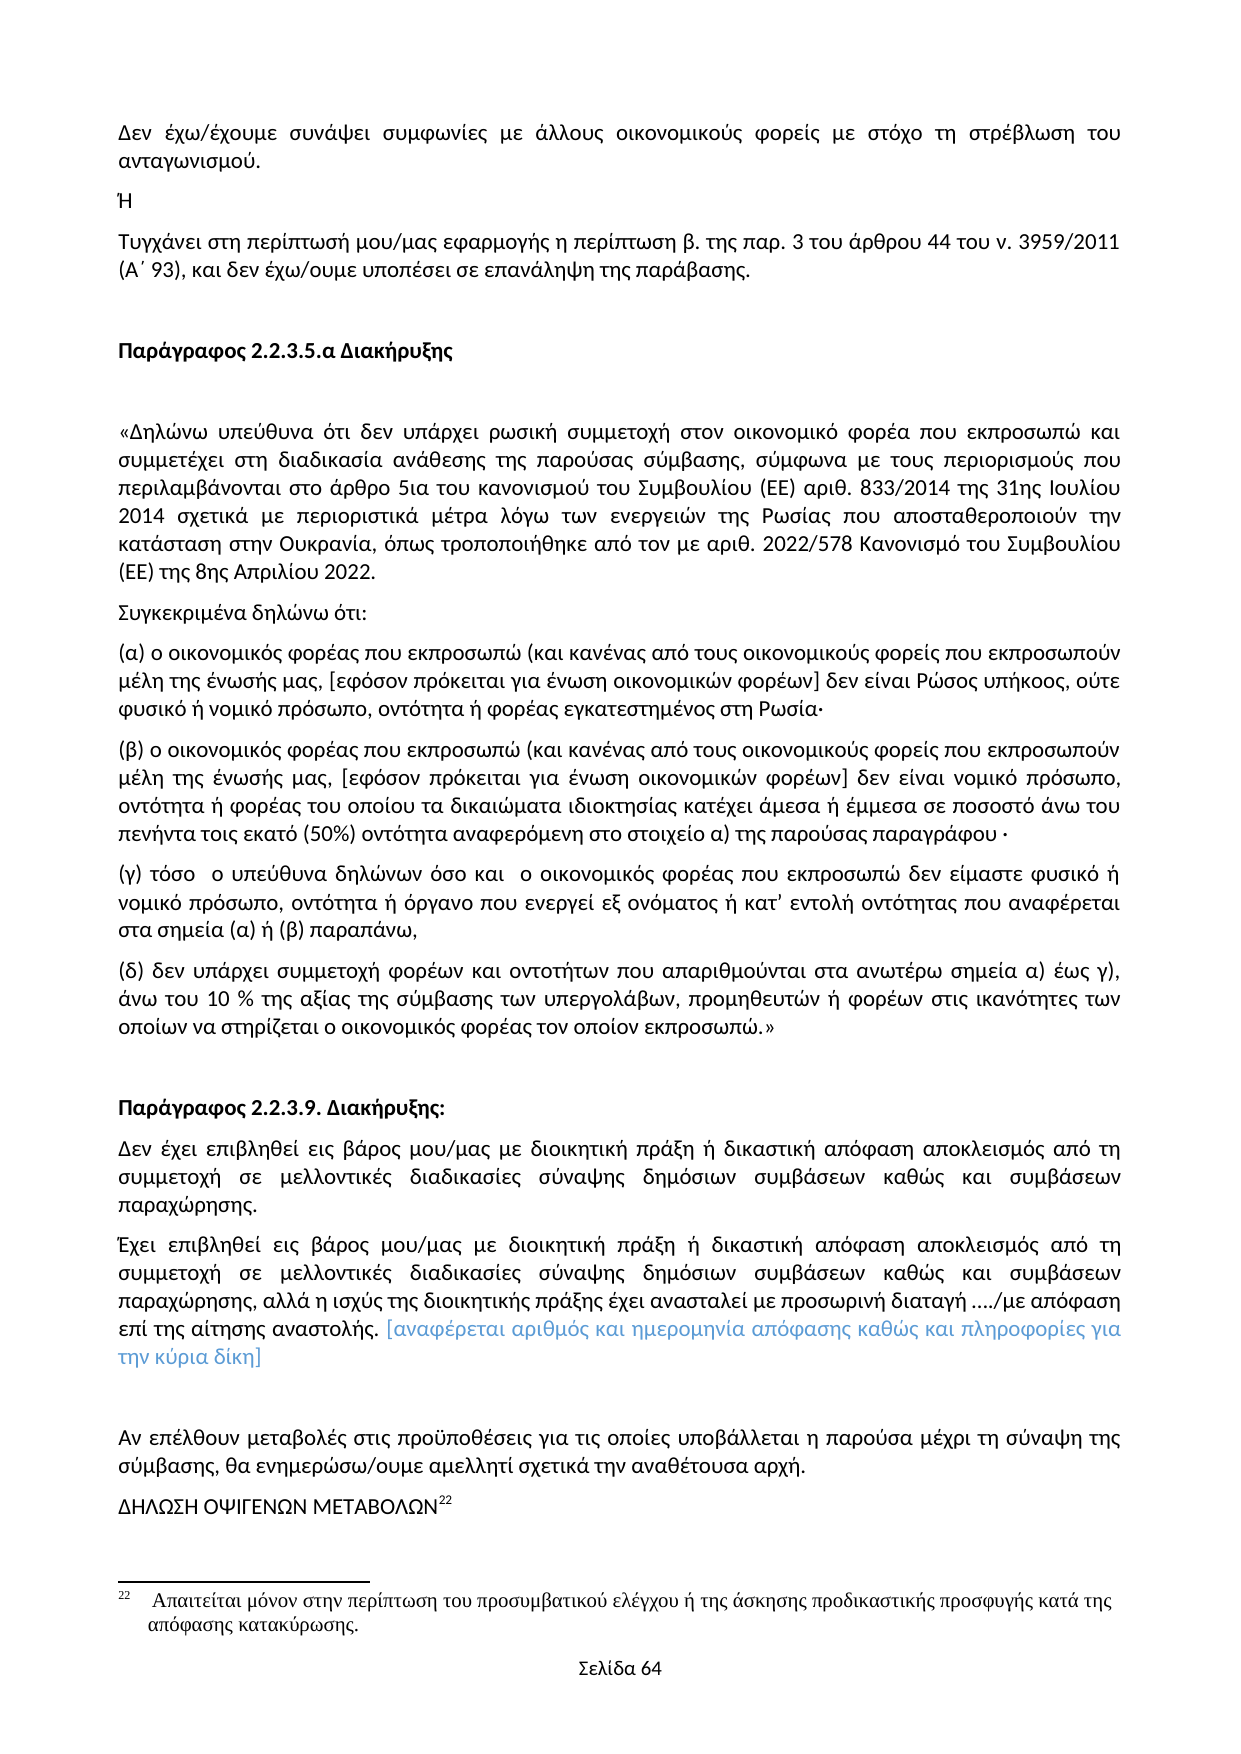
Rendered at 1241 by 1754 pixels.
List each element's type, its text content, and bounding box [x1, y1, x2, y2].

text Συγκεκριμένα δηλώνω ότι: [118, 598, 1122, 626]
text Παράγραφος 2.2.3.9. Διακήρυξης: [118, 1093, 1122, 1121]
text (α) ο οικονομικός φορέας που εκπροσωπώ (και κανένας από τους οικονομικούς φορείς που εκπροσωπούν μέλη της ένωσής μας, [εφόσον πρόκειται για ένωση οικονομικών φορέων] δεν είναι Ρώσος υπήκοος, ούτε φυσικό ή νομικό πρόσωπο, οντότητα ή φορέας εγκατεστημένος στη Ρωσία· [118, 638, 1122, 722]
text Δεν έχει επιβληθεί εις βάρος μου/μας με διοικητική πράξη ή δικαστική απόφαση αποκλεισμός από τη συμμετοχή σε μελλοντικές διαδικασίες σύναψης δημόσιων συμβάσεων καθώς και συμβάσεων παραχώρησης. [118, 1134, 1122, 1218]
text «Δηλώνω υπεύθυνα ότι δεν υπάρχει ρωσική συμμετοχή στον οικονομικό φορέα που εκπροσωπώ και συμμετέχει στη διαδικασία ανάθεσης της παρούσας σύμβασης, σύμφωνα με τους περιορισμούς που περιλαμβάνονται στο άρθρο 5ια του κανονισμού του Συμβουλίου (ΕΕ) αριθ. 833/2014 της 31ης Ιουλίου 2014 σχετικά με περιοριστικά μέτρα λόγω των ενεργειών της Ρωσίας που αποσταθεροποιούν την κατάσταση στην Ουκρανία, όπως τροποποιήθηκε από τον με αριθ. 2022/578 Κανονισμό του Συμβουλίου (ΕΕ) της 8ης Απριλίου 2022. [118, 417, 1122, 585]
text Αν επέλθουν μεταβολές στις προϋποθέσεις για τις οποίες υποβάλλεται η παρούσα μέχρι τη σύναψη της σύμβασης, θα ενημερώσω/ουμε αμελλητί σχετικά την αναθέτουσα αρχή. [118, 1423, 1122, 1479]
text Παράγραφος 2.2.3.5.α Διακήρυξης [118, 336, 1122, 364]
text (γ) τόσο ο υπεύθυνα δηλώνων όσο και ο οικονομικός φορέας που εκπροσωπώ δεν είμαστε φυσικό ή νομικό πρόσωπο, οντότητα ή όργανο που ενεργεί εξ ονόματος ή κατ’ εντολή οντότητας που αναφέρεται στα σημεία (α) ή (β) παραπάνω, [118, 859, 1122, 944]
text Τυγχάνει στη περίπτωσή μου/μας εφαρμογής η περίπτωση β. της παρ. 3 του άρθρου 44 του ν. 3959/2011 (Α΄ 93), και δεν έχω/ουμε υποπέσει σε επανάληψη της παράβασης. [118, 227, 1122, 283]
text ΔΗΛΩΣΗ ΟΨΙΓΕΝΩΝ ΜΕΤΑΒΟΛΩΝ [118, 1492, 1122, 1520]
text Έχει επιβληθεί εις βάρος μου/μας με διοικητική πράξη ή δικαστική απόφαση αποκλεισμός από τη συμμετοχή σε μελλοντικές διαδικασίες σύναψης δημόσιων συμβάσεων καθώς και συμβάσεων παραχώρησης, αλλά η ισχύς της διοικητικής πράξης έχει ανασταλεί με προσωρινή διαταγή …./με απόφαση επί της αίτησης αναστολής. [αναφέρεται αριθμός και ημερομηνία απόφασης καθώς και πληροφορίες για την κύρια δίκη] [118, 1230, 1122, 1370]
text (δ) δεν υπάρχει συμμετοχή φορέων και οντοτήτων που απαριθμούνται στα ανωτέρω σημεία α) έως γ), άνω του 10 % της αξίας της σύμβασης των υπεργολάβων, προμηθευτών ή φορέων στις ικανότητες των οποίων να στηρίζεται ο οικονομικός φορέας τον οποίον εκπροσωπώ.» [118, 956, 1122, 1040]
text Δεν έχω/έχουμε συνάψει συμφωνίες με άλλους οικονομικούς φορείς με στόχο τη στρέβλωση του ανταγωνισμού. [118, 118, 1122, 174]
text Ή [118, 187, 1122, 215]
text (β) ο οικονομικός φορέας που εκπροσωπώ (και κανένας από τους οικονομικούς φορείς που εκπροσωπούν μέλη της ένωσής μας, [εφόσον πρόκειται για ένωση οικονομικών φορέων] δεν είναι νομικό πρόσωπο, οντότητα ή φορέας του οποίου τα δικαιώματα ιδιοκτησίας κατέχει άμεσα ή έμμεσα σε ποσοστό άνω του πενήντα τοις εκατό (50%) οντότητα αναφερόμενη στο στοιχείο α) της παρούσας παραγράφου · [118, 735, 1122, 847]
